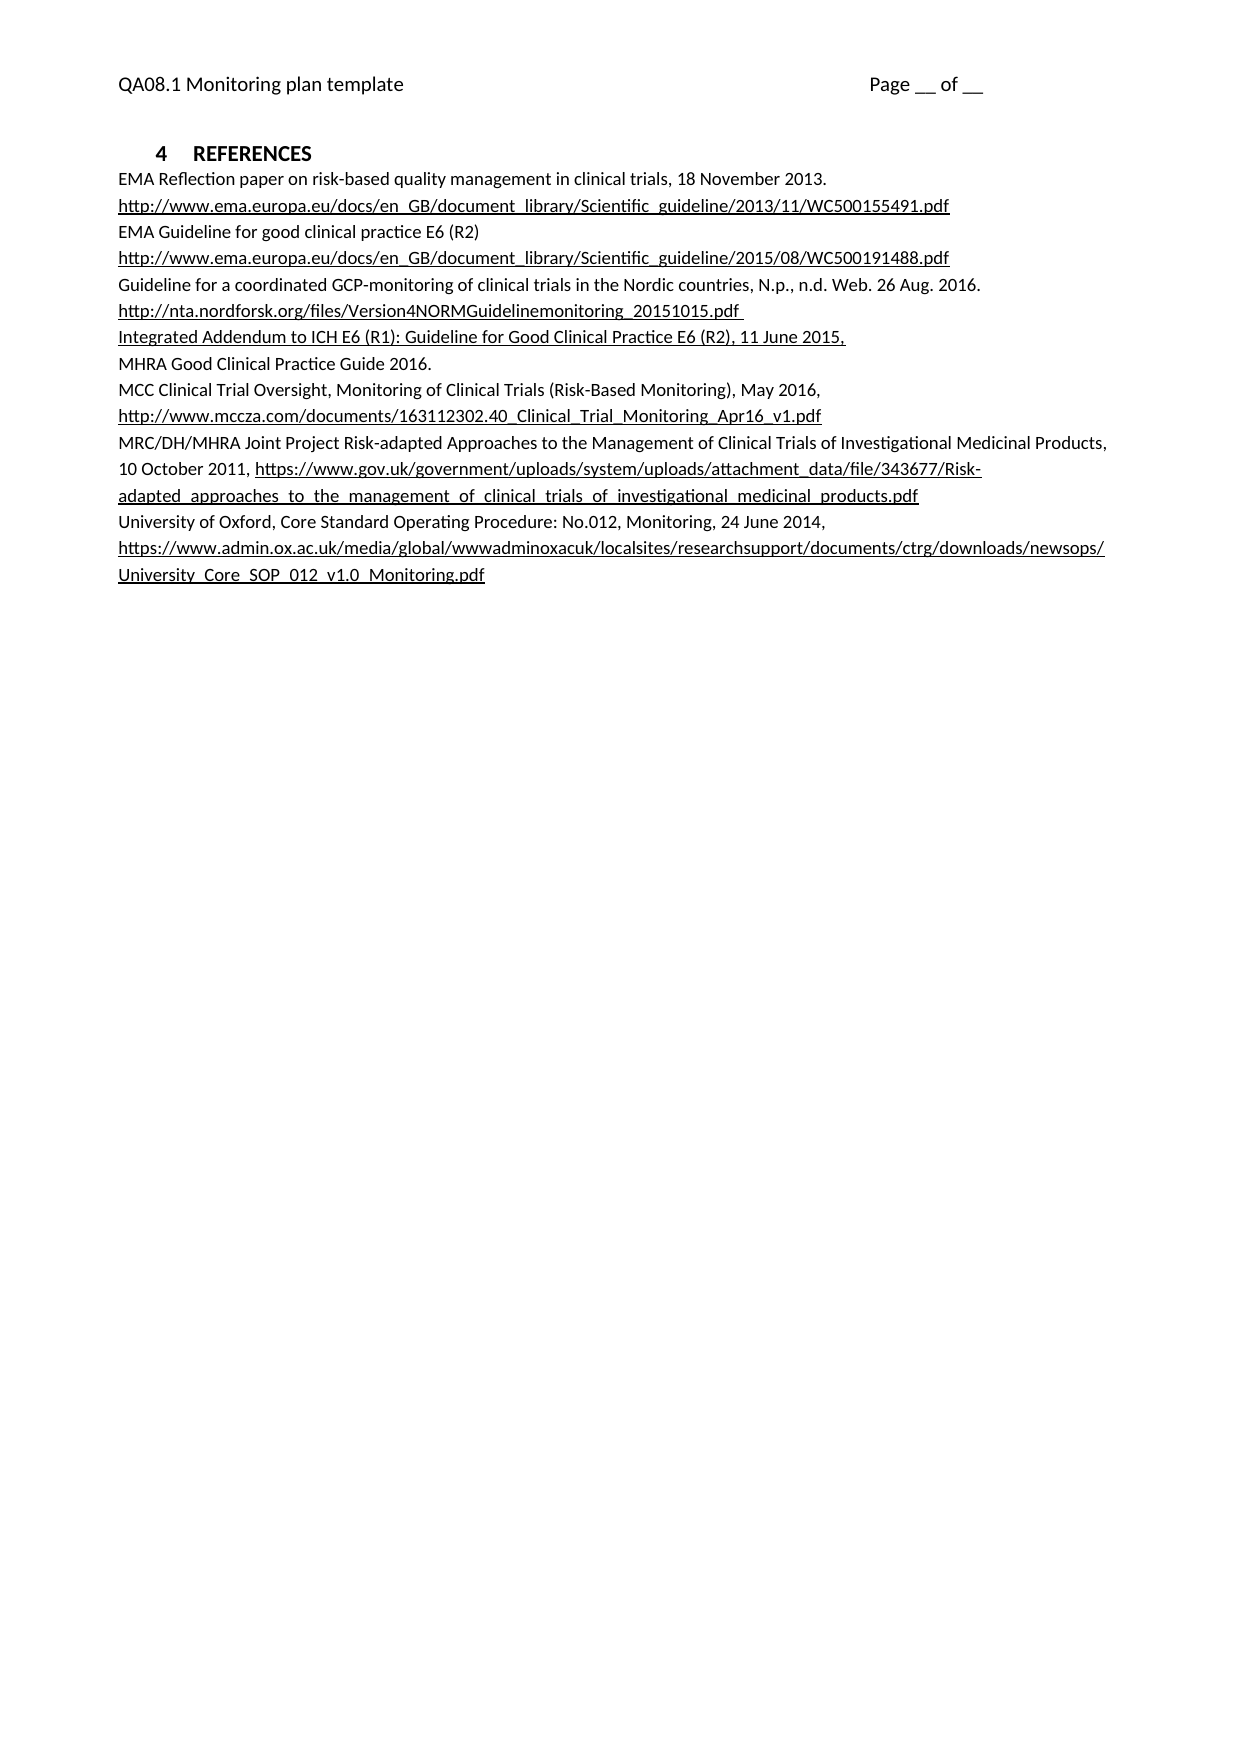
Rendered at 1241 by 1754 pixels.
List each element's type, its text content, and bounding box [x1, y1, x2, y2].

subtitle References [155, 139, 1122, 167]
text Guideline for a coordinated GCP-monitoring of clinical trials in the Nordic countries, N.p., n.d. Web. 26 Aug. 2016. http://nta.nordforsk.org/files/Version4NORMGuidelinemonitoring_20151015.pdf [118, 273, 1122, 322]
text http://www.ema.europa.eu/docs/en_GB/document_library/Scientific_guideline/2015/08/WC500191488.pdf [118, 247, 1122, 269]
text http://www.ema.europa.eu/docs/en_GB/document_library/Scientific_guideline/2013/11/WC500155491.pdf [118, 194, 1122, 217]
text MHRA Good Clinical Practice Guide 2016. [118, 352, 1122, 375]
text EMA Guideline for good clinical practice E6 (R2) [118, 220, 1122, 243]
text MCC Clinical Trial Oversight, Monitoring of Clinical Trials (Risk-Based Monitoring), May 2016, http://www.mccza.com/documents/163112302.40_Clinical_Trial_Monitoring_Apr16_v1.pdf [118, 378, 1122, 428]
text EMA Reflection paper on risk-based quality management in clinical trials, 18 November 2013. [118, 167, 1122, 190]
text MRC/DH/MHRA Joint Project Risk-adapted Approaches to the Management of Clinical Trials of Investigational Medicinal Products, 10 October 2011, https://www.gov.uk/government/uploads/system/uploads/attachment_data/file/343677/Risk-adapted_approaches_to_the_management_of_clinical_trials_of_investigational_medicinal_products.pdf [118, 431, 1122, 507]
text Integrated Addendum to ICH E6 (R1): Guideline for Good Clinical Practice E6 (R2), 11 June 2015, [118, 326, 1122, 348]
text University of Oxford, Core Standard Operating Procedure: No.012, Monitoring, 24 June 2014, https://www.admin.ox.ac.uk/media/global/wwwadminoxacuk/localsites/researchsupport/documents/ctrg/downloads/newsops/University_Core_SOP_012_v1.0_Monitoring.pdf [118, 510, 1122, 586]
